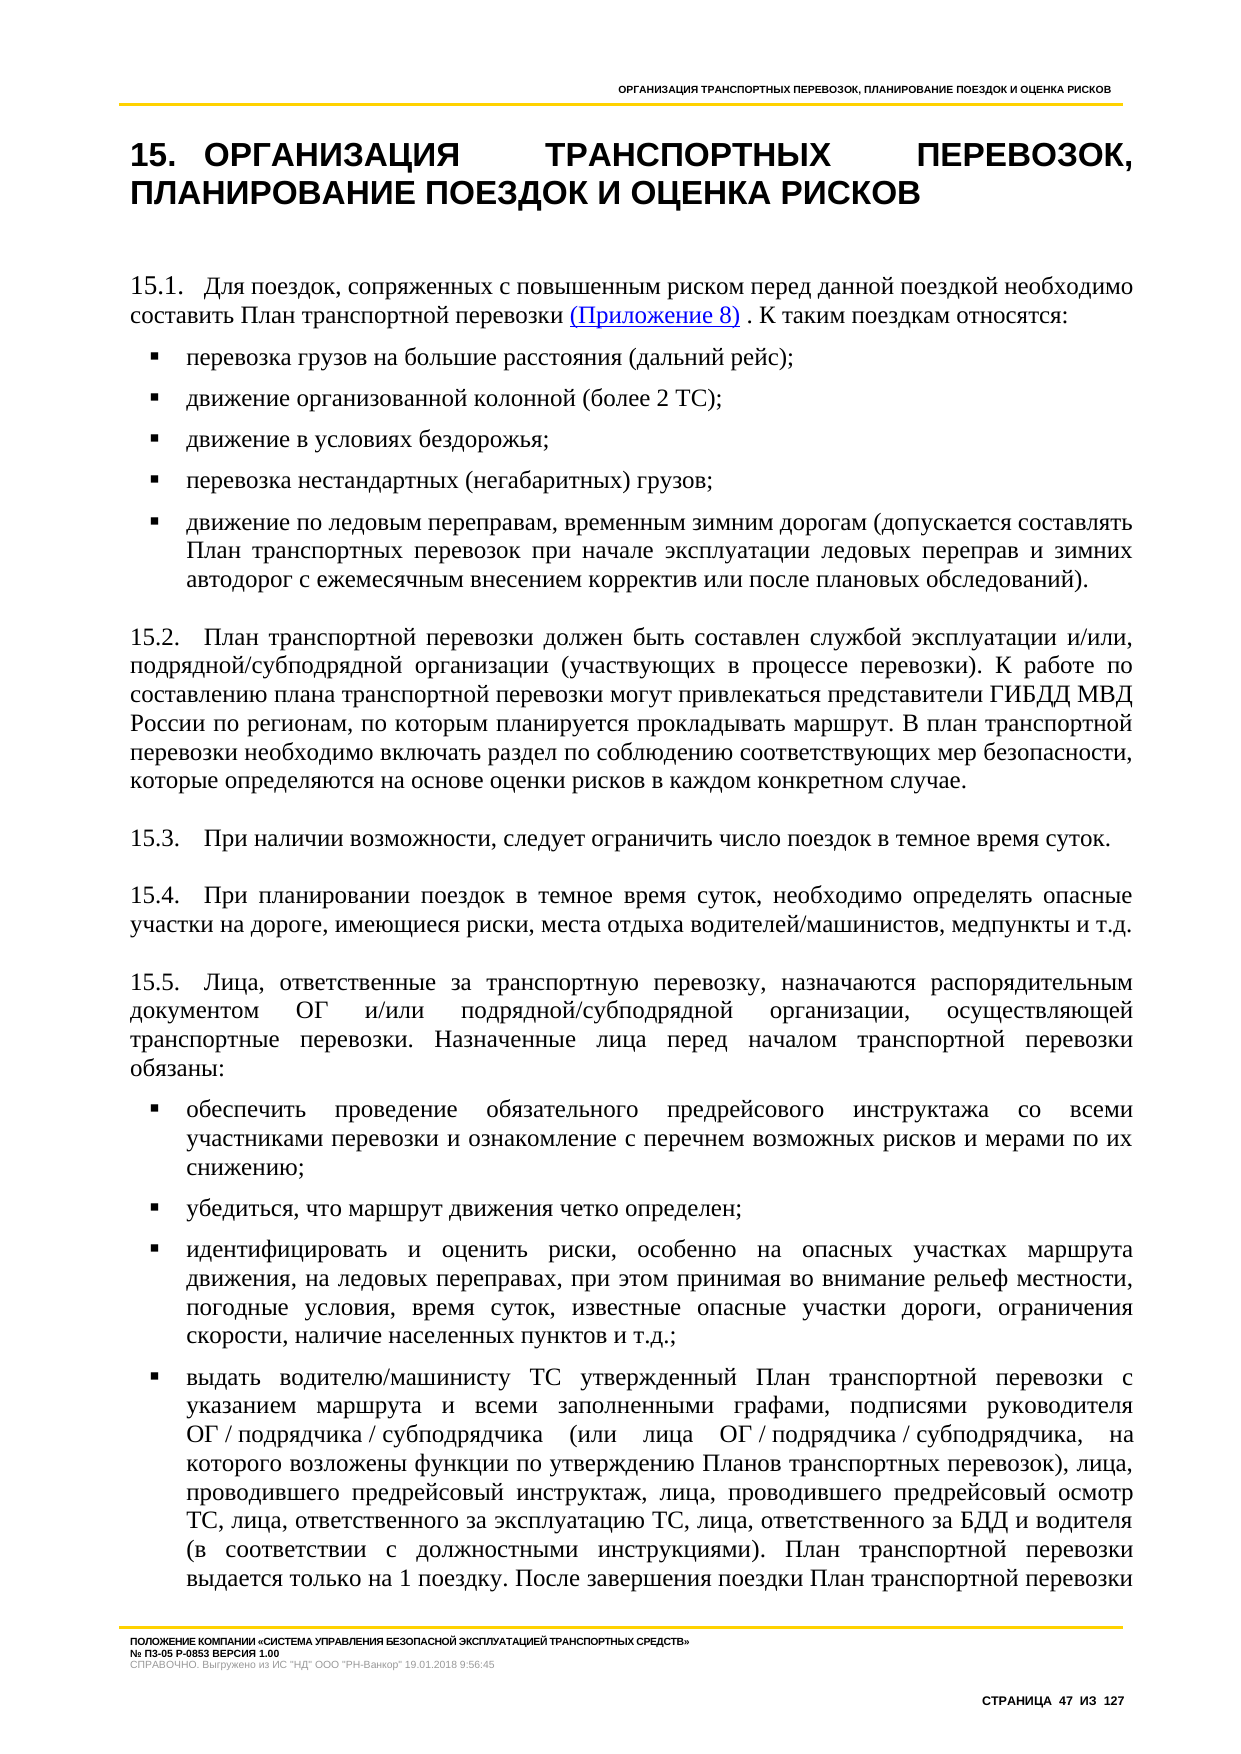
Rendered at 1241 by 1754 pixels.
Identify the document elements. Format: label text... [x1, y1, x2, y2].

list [149, 1362, 1134, 1592]
list перевозка грузов на большие расстояния (дальний рейс); [149, 342, 1134, 371]
list убедиться, что маршрут движения четко определен; [149, 1193, 1134, 1222]
text 15.5. Лица, ответственные за транспортную перевозку, назначаются распорядительным документом ОГ и/или подрядной/субподрядной организации, осуществляющей транспортные перевозки. Назначенные лица перед началом транспортной перевозки обязаны: [130, 967, 1134, 1082]
list движение по ледовым переправам, временным зимним дорогам (допускается составлять План транспортных перевозок при начале эксплуатации ледовых переправ и зимних автодорог с ежемесячным внесением корректив или после плановых обследований). [149, 507, 1134, 593]
text 15.3. При наличии возможности, следует ограничить число поездок в темное время суток. [130, 823, 1134, 852]
text 15.1. Для поездок, сопряженных с повышенным риском перед данной поездкой необходимо составить План транспортной перевозки (Приложение 8) . К таким поездкам относятся: [130, 269, 1134, 329]
list движение организованной колонной (более 2 ТС); [149, 383, 1134, 412]
list движение в условиях бездорожья; [149, 424, 1134, 453]
list обеспечить проведение обязательного предрейсового инструктажа со всеми участниками перевозки и ознакомление с перечнем возможных рисков и мерами по их снижению; [149, 1094, 1134, 1181]
text 15.4. При планировании поездок в темное время суток, необходимо определять опасные участки на дороге, имеющиеся риски, места отдыха водителей/машинистов, медпункты и т.д. [130, 881, 1134, 938]
list идентифицировать и оценить риски, особенно на опасных участках маршрута движения, на ледовых переправах, при этом принимая во внимание рельеф местности, погодные условия, время суток, известные опасные участки дороги, ограничения скорости, наличие населенных пунктов и т.д.; [149, 1234, 1134, 1349]
text 15.2. План транспортной перевозки должен быть составлен службой эксплуатации и/или, подрядной/субподрядной организации (участвующих в процессе перевозки). К работе по составлению плана транспортной перевозки могут привлекаться представители ГИБДД МВД России по регионам, по которым планируется прокладывать маршрут. В план транспортной перевозки необходимо включать раздел по соблюдению соответствующих мер безопасности, которые определяются на основе оценки рисков в каждом конкретном случае. [130, 622, 1134, 794]
list ОРГАНИЗАЦИЯ ТРАНСПОРТНЫХ ПЕРЕВОЗОК, ПЛАНИРОВАНИЕ ПОЕЗДОК И ОЦЕНКА РИСКОВ [130, 135, 1134, 212]
list перевозка нестандартных (негабаритных) грузов; [149, 466, 1134, 494]
